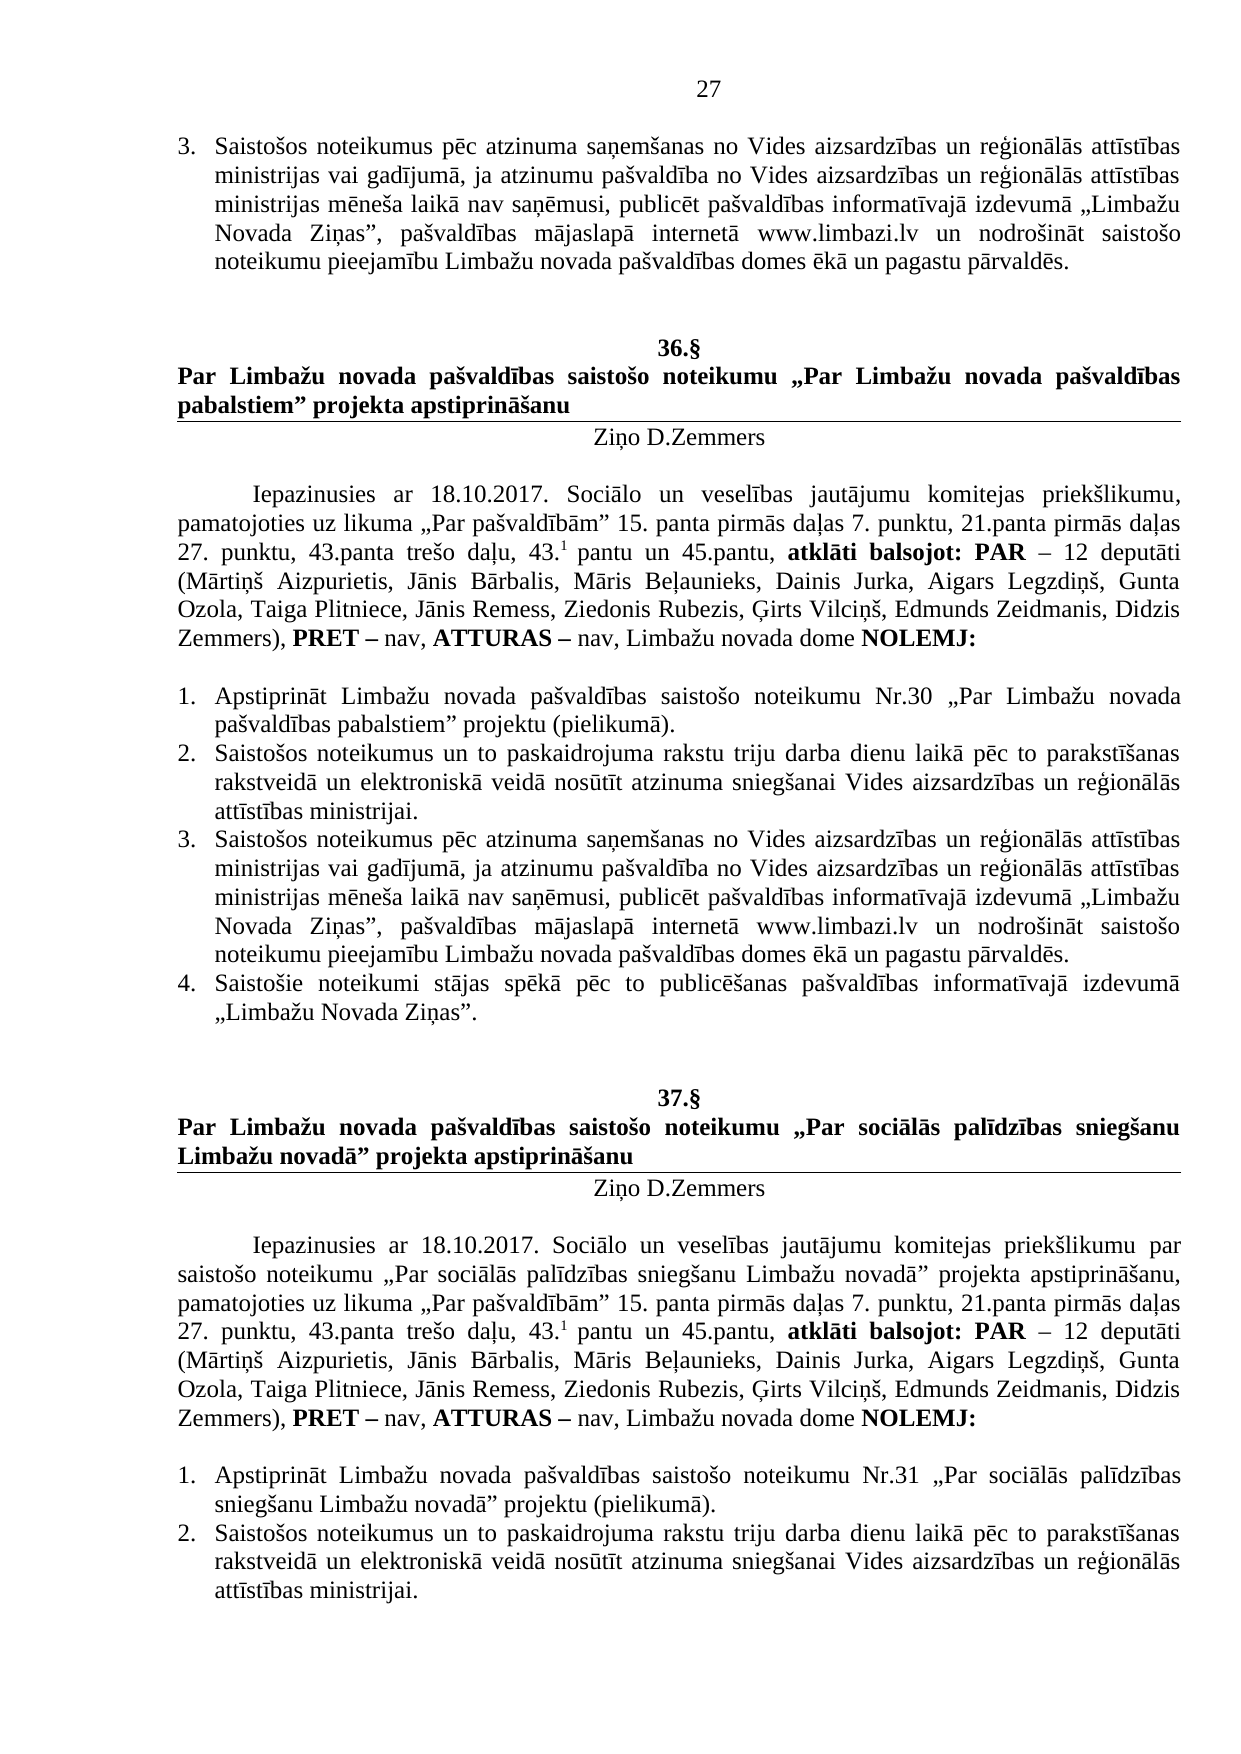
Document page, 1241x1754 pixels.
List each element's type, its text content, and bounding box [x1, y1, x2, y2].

list Apstiprināt Limbažu novada pašvaldības saistošo noteikumu Nr.31 „Par sociālās palīdzības sniegšanu Limbažu novadā” projektu (pielikumā). [177, 1460, 1181, 1518]
text 37.§ [177, 1083, 1181, 1112]
text 36.§ [177, 333, 1181, 361]
list Apstiprināt Limbažu novada pašvaldības saistošo noteikumu Nr.30 „Par Limbažu novada pašvaldības pabalstiem” projektu (pielikumā). [177, 681, 1181, 738]
text Ziņo D.Zemmers [177, 1173, 1181, 1201]
list Saistošos noteikumus un to paskaidrojuma rakstu triju darba dienu laikā pēc to parakstīšanas rakstveidā un elektroniskā veidā nosūtīt atzinuma sniegšanai Vides aizsardzības un reģionālās attīstības ministrijai. [177, 1518, 1181, 1604]
text Par Limbažu novada pašvaldības saistošo noteikumu „Par sociālās palīdzības sniegšanu Limbažu novadā” projekta apstiprināšanu [177, 1112, 1181, 1172]
text Ziņo D.Zemmers [177, 422, 1181, 451]
list Saistošos noteikumus un to paskaidrojuma rakstu triju darba dienu laikā pēc to parakstīšanas rakstveidā un elektroniskā veidā nosūtīt atzinuma sniegšanai Vides aizsardzības un reģionālās attīstības ministrijai. [177, 738, 1181, 824]
text Iepazinusies ar 18.10.2017. Sociālo un veselības jautājumu komitejas priekšlikumu par saistošo noteikumu „Par sociālās palīdzības sniegšanu Limbažu novadā” projekta apstiprināšanu, pamatojoties uz likuma „Par pašvaldībām” 15. panta pirmās daļas 7. punktu, 21.panta pirmās daļas 27. punktu, 43.panta trešo daļu, 43.1 pantu un 45.pantu, atklāti balsojot: PAR – 12 deputāti (Mārtiņš Aizpurietis, Jānis Bārbalis, Māris Beļaunieks, Dainis Jurka, Aigars Legzdiņš, Gunta Ozola, Taiga Plitniece, Jānis Remess, Ziedonis Rubezis, Ģirts Vilciņš, Edmunds Zeidmanis, Didzis Zemmers), PRET – nav, ATTURAS – nav, Limbažu novada dome NOLEMJ: [177, 1230, 1181, 1431]
list Saistošos noteikumus pēc atzinuma saņemšanas no Vides aizsardzības un reģionālās attīstības ministrijas vai gadījumā, ja atzinumu pašvaldība no Vides aizsardzības un reģionālās attīstības ministrijas mēneša laikā nav saņēmusi, publicēt pašvaldības informatīvajā izdevumā „Limbažu Novada Ziņas”, pašvaldības mājaslapā internetā www.limbazi.lv un nodrošināt saistošo noteikumu pieejamību Limbažu novada pašvaldības domes ēkā un pagastu pārvaldēs. [177, 131, 1181, 275]
text Iepazinusies ar 18.10.2017. Sociālo un veselības jautājumu komitejas priekšlikumu, pamatojoties uz likuma „Par pašvaldībām” 15. panta pirmās daļas 7. punktu, 21.panta pirmās daļas 27. punktu, 43.panta trešo daļu, 43.1 pantu un 45.pantu, atklāti balsojot: PAR – 12 deputāti (Mārtiņš Aizpurietis, Jānis Bārbalis, Māris Beļaunieks, Dainis Jurka, Aigars Legzdiņš, Gunta Ozola, Taiga Plitniece, Jānis Remess, Ziedonis Rubezis, Ģirts Vilciņš, Edmunds Zeidmanis, Didzis Zemmers), PRET – nav, ATTURAS – nav, Limbažu novada dome NOLEMJ: [177, 479, 1181, 652]
list Saistošos noteikumus pēc atzinuma saņemšanas no Vides aizsardzības un reģionālās attīstības ministrijas vai gadījumā, ja atzinumu pašvaldība no Vides aizsardzības un reģionālās attīstības ministrijas mēneša laikā nav saņēmusi, publicēt pašvaldības informatīvajā izdevumā „Limbažu Novada Ziņas”, pašvaldības mājaslapā internetā www.limbazi.lv un nodrošināt saistošo noteikumu pieejamību Limbažu novada pašvaldības domes ēkā un pagastu pārvaldēs. [177, 824, 1181, 968]
text Par Limbažu novada pašvaldības saistošo noteikumu „Par Limbažu novada pašvaldības pabalstiem” projekta apstiprināšanu [177, 361, 1181, 421]
list Saistošie noteikumi stājas spēkā pēc to publicēšanas pašvaldības informatīvajā izdevumā „Limbažu Novada Ziņas”. [177, 968, 1181, 1026]
